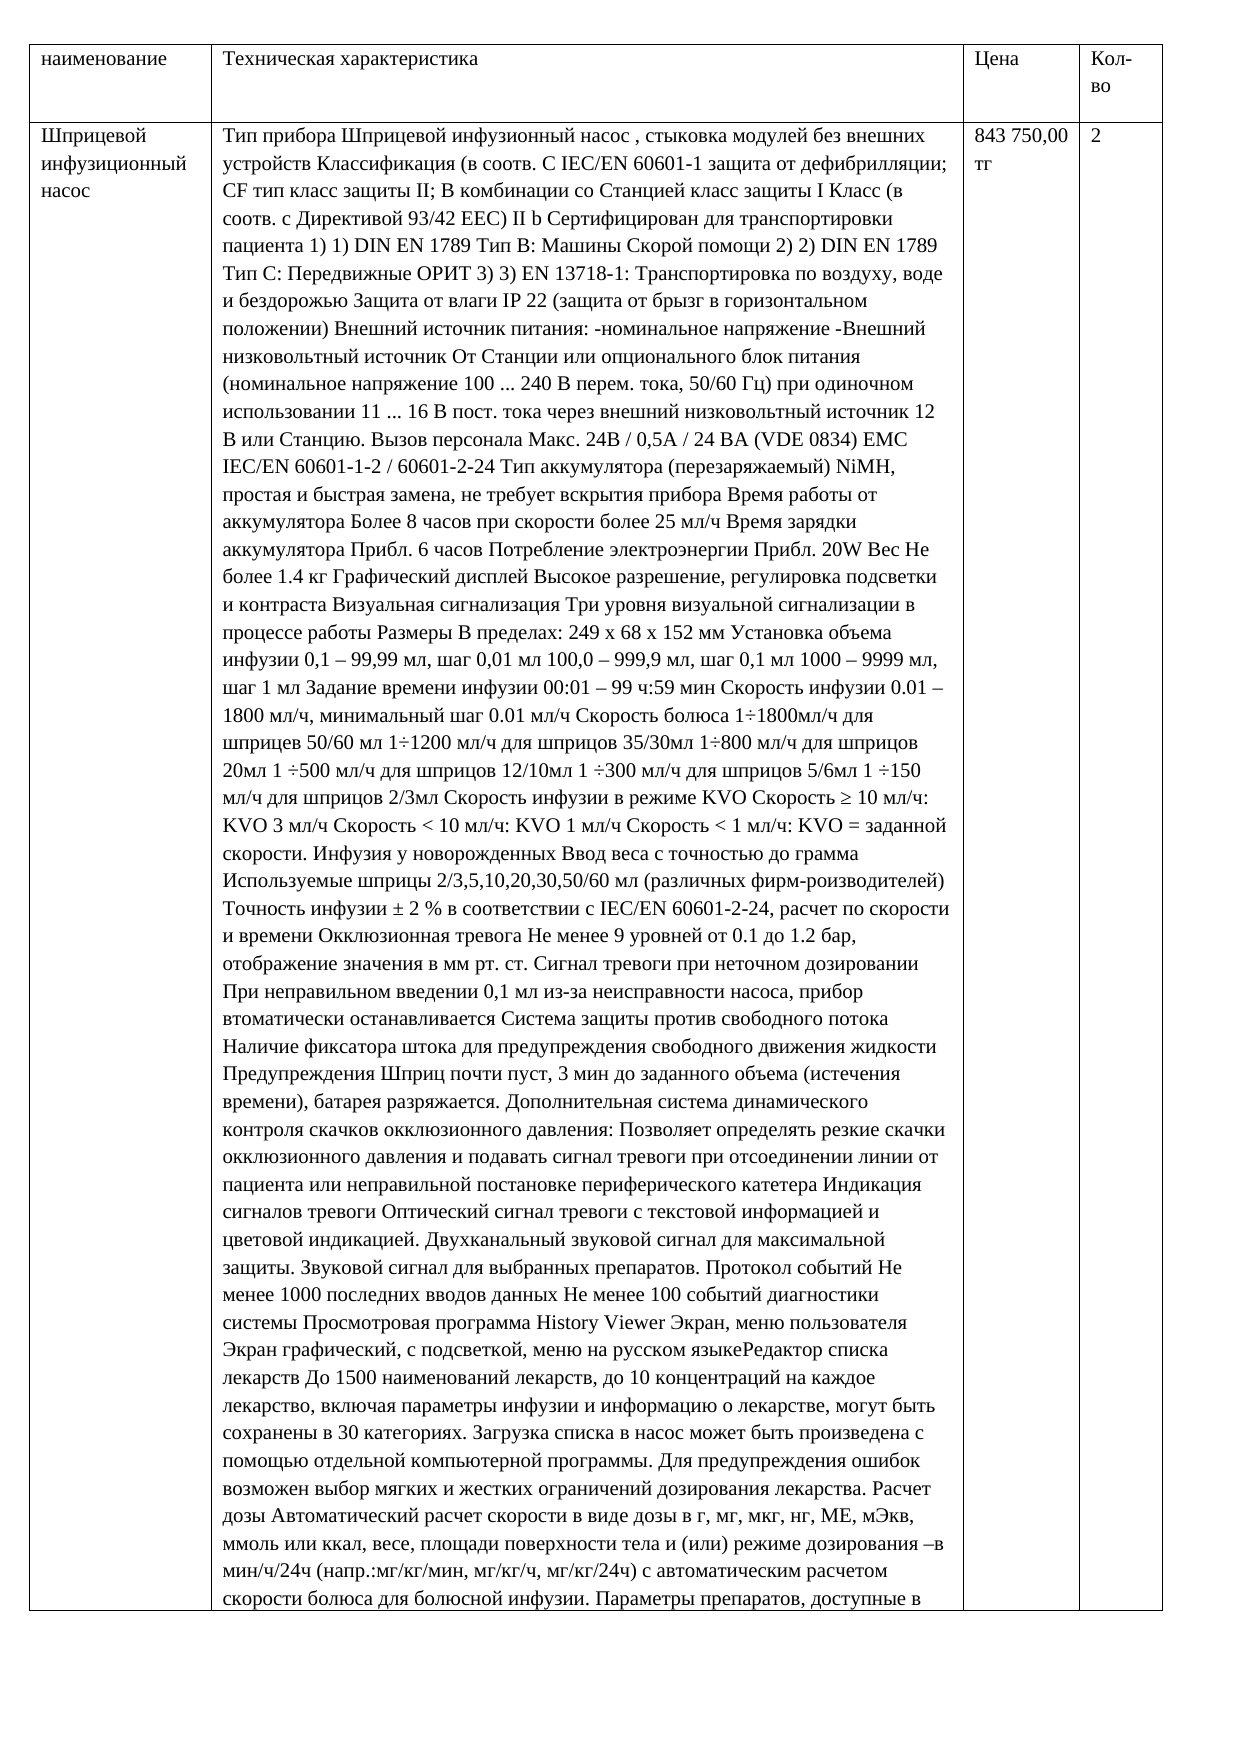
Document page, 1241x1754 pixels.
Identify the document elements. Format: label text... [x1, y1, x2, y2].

table_header Техническая характеристика [212, 45, 963, 122]
table_header наименование [30, 45, 211, 122]
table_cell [212, 123, 963, 1610]
table_cell 843 750,00 тг [964, 123, 1079, 1610]
table_header Цена [964, 45, 1079, 122]
table_cell 2 [1080, 123, 1162, 1610]
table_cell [30, 123, 211, 1610]
table_header Кол-во [1080, 45, 1162, 122]
